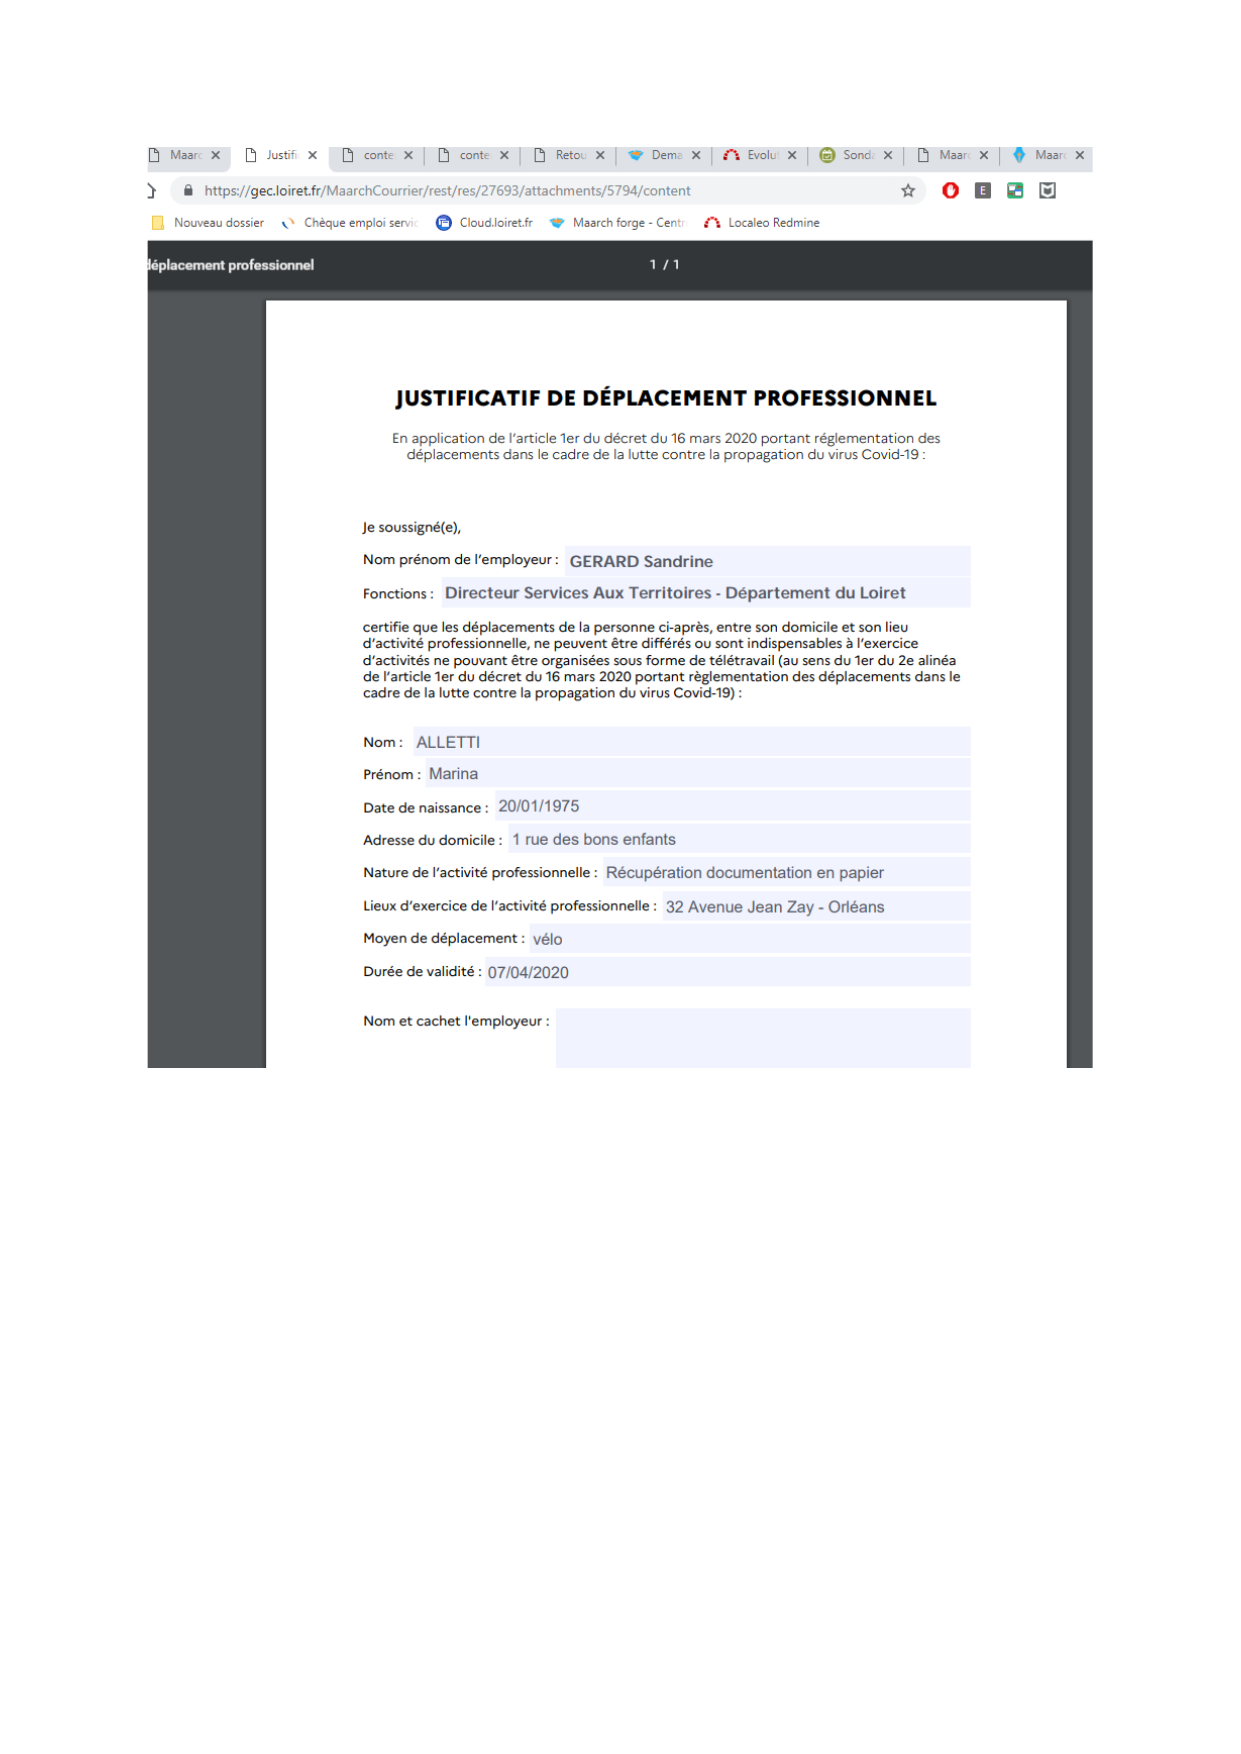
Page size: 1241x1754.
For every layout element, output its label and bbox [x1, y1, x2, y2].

picture [147, 147, 1093, 1068]
